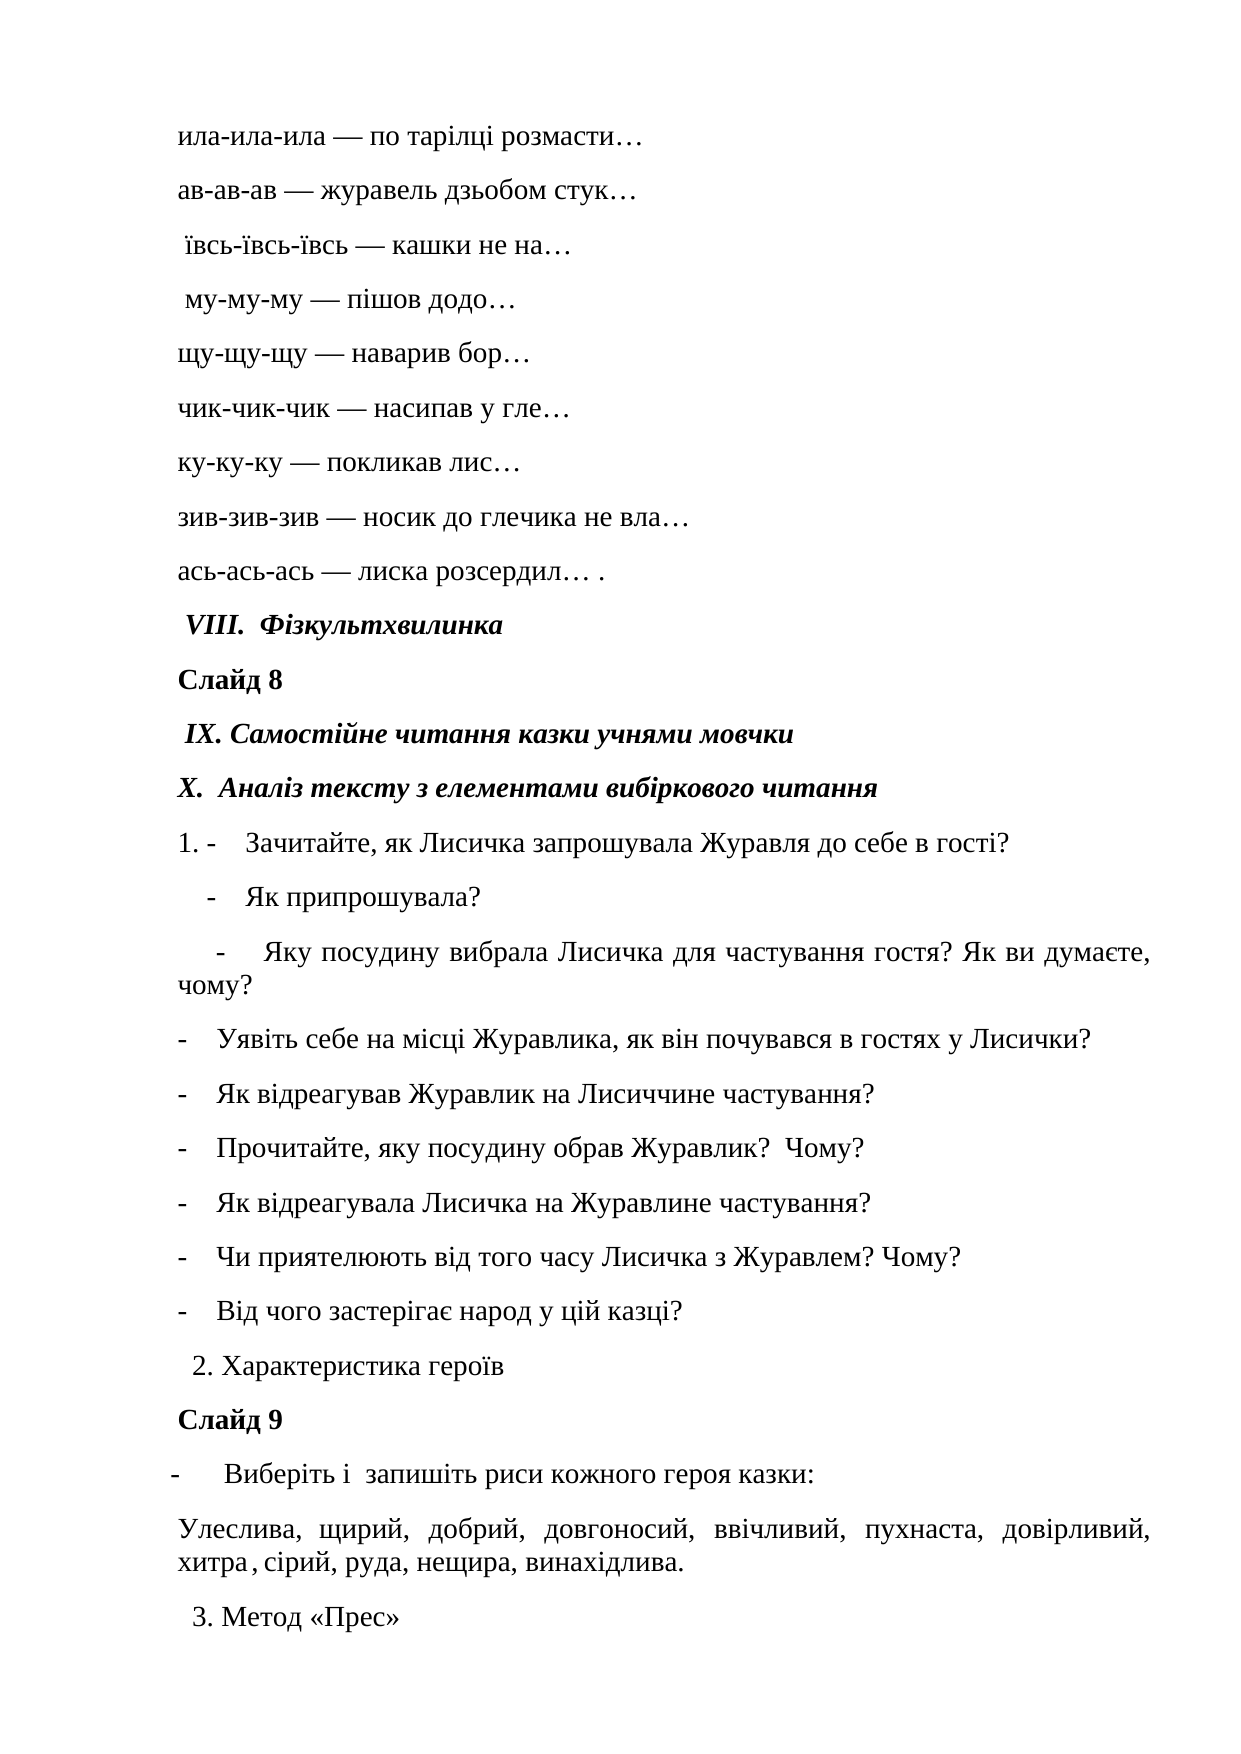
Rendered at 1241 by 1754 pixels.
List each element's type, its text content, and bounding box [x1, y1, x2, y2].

list - Виберіть і запишіть риси кожного героя казки: [156, 1457, 1152, 1490]
text ку-ку-ку — покликав лис… [177, 444, 1152, 478]
text 2. Характеристика героїв [177, 1348, 1152, 1381]
text ила-ила-ила — по тарілці розмасти… [177, 118, 1152, 152]
text Слайд 9 [177, 1402, 1152, 1436]
text - Уявіть себе на місці Журавлика, як він почувався в гостях у Лисички? [177, 1022, 1152, 1055]
text Улеслива, щирий, добрий, довгоносий, ввічливий, пухнаста, довірливий, хитра , сірий, руда, нещира, винахідлива. [177, 1511, 1152, 1578]
text щу-щу-щу — наварив бор… [177, 336, 1152, 369]
text - Як відреагував Журавлик на Лисиччине частування? [177, 1076, 1152, 1109]
text X. Аналіз тексту з елементами вибіркового читання [177, 771, 1152, 804]
text - Яку посудину вибрала Лисичка для частування гостя? Як ви думаєте, чому? [177, 934, 1152, 1001]
text - Як відреагувала Лисичка на Журавлине частування? [177, 1185, 1152, 1218]
text ав-ав-ав — журавель дзьобом стук… [177, 172, 1152, 206]
text 1. - Зачитайте, як Лисичка запрошувала Журавля до себе в гості? [177, 825, 1152, 858]
text VІІІ. Фізкультхвилинка [177, 607, 1152, 641]
text - Як припрошувала? [177, 879, 1152, 913]
text зив-зив-зив — носик до глечика не вла… [177, 499, 1152, 532]
text ївсь-ївсь-ївсь — кашки не на… [177, 227, 1152, 260]
text - Прочитайте, яку посудину обрав Журавлик? Чому? [177, 1130, 1152, 1164]
text му-му-му — пішов додо… [177, 281, 1152, 315]
text - Чи приятелюють від того часу Лисичка з Журавлем? Чому? [177, 1239, 1152, 1273]
text Слайд 8 [177, 662, 1152, 695]
text - Від чого застерігає народ у цій казці? [177, 1293, 1152, 1327]
text чик-чик-чик — насипав у гле… [177, 390, 1152, 423]
text 3. Метод «Прес» [177, 1599, 1152, 1632]
text ІX. Самостійне читання казки учнями мовчки [177, 716, 1152, 750]
text ась-ась-ась — лиска розсердил… . [177, 553, 1152, 587]
